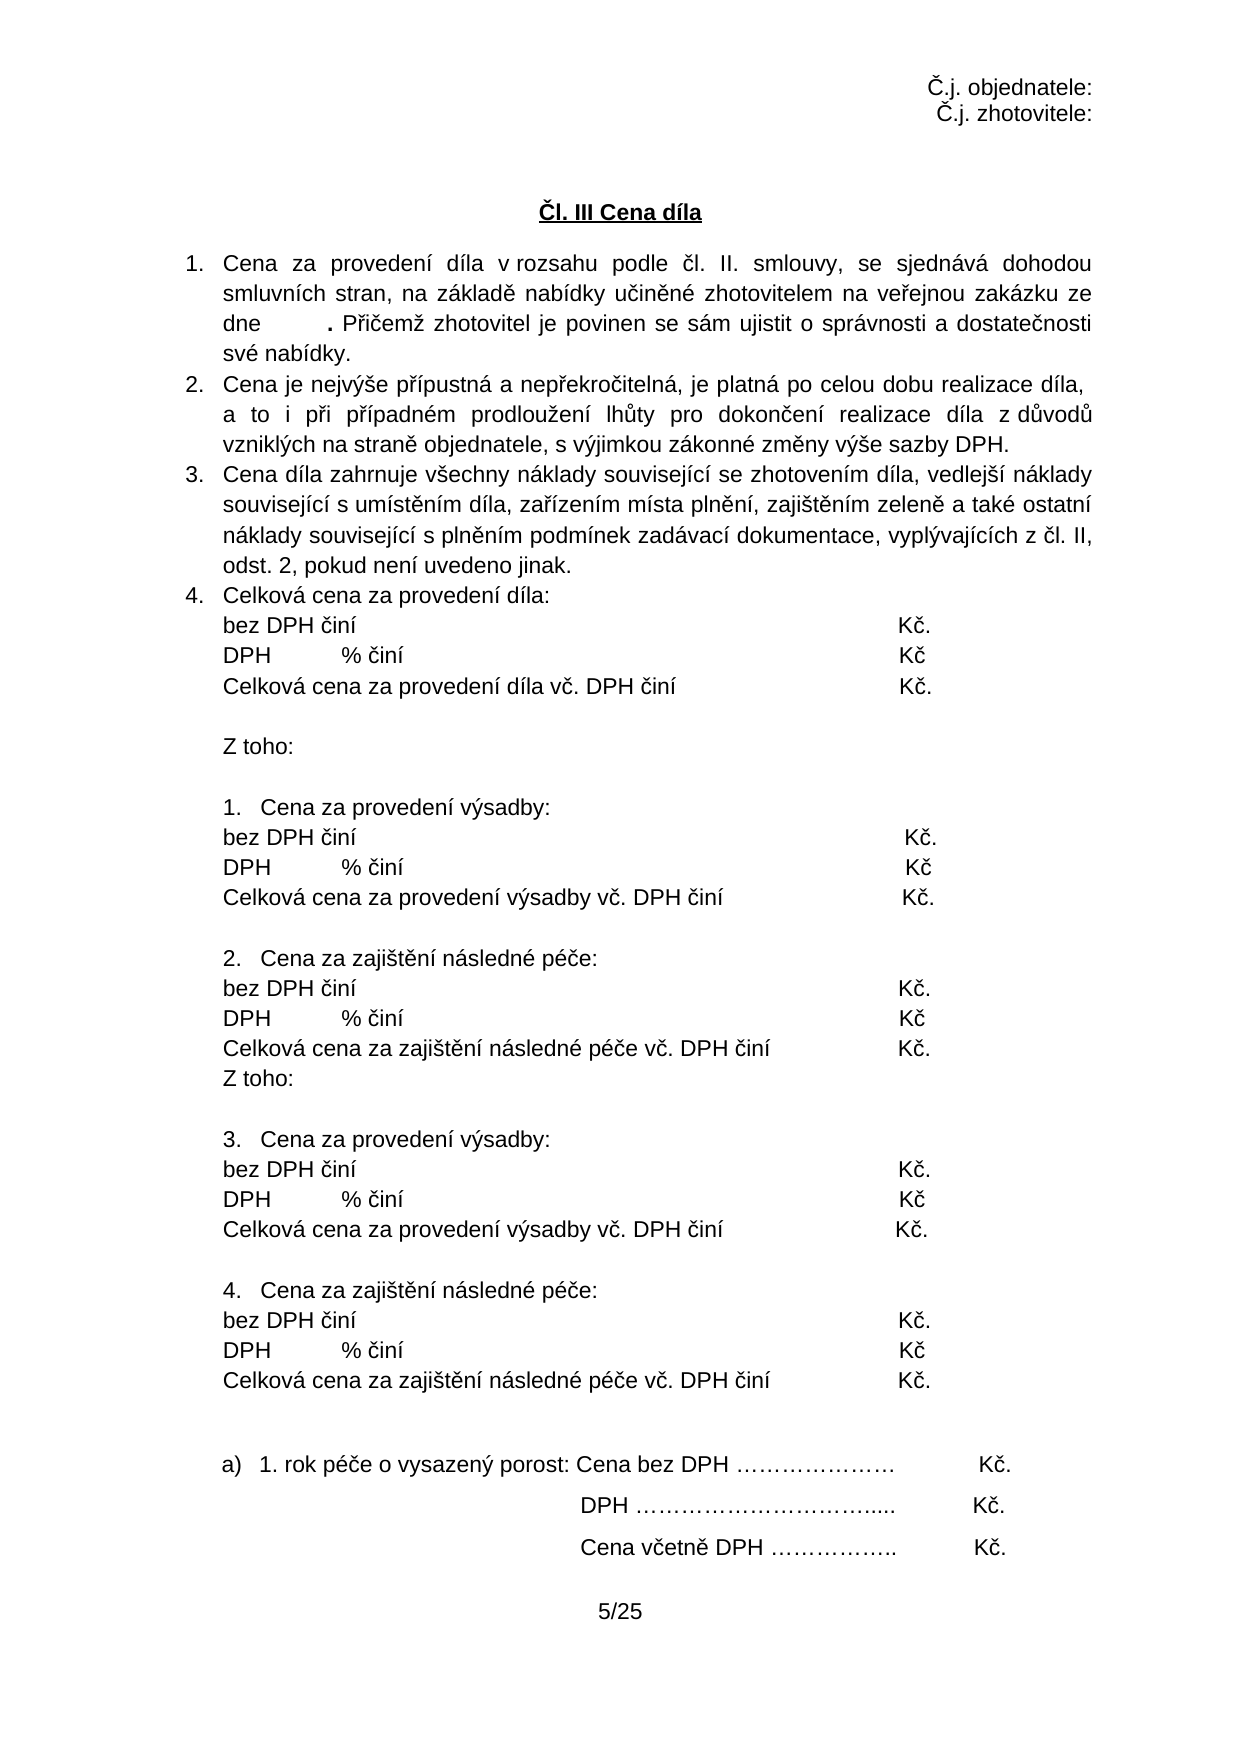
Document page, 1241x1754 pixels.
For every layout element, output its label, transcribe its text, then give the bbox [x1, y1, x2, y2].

list bez DPH činí Kč. [223, 1307, 1093, 1333]
list Cena za provedení výsadby: [223, 793, 1093, 820]
text Cena včetně DPH …………….. Kč. [148, 1532, 1093, 1561]
list 1. rok péče o vysazený porost: Cena bez DPH ………………… Kč. [221, 1449, 1093, 1478]
list Cena díla zahrnuje všechny náklady související se zhotovením díla, vedlejší náklady související s umístěním díla, zařízením místa plnění, zajištěním zeleně a také ostatní náklady související s plněním podmínek zadávací dokumentace, vyplývajících z čl. II, odst. 2, pokud není uvedeno jinak. [185, 461, 1093, 578]
list Cena za provedení díla v rozsahu podle čl. II. smlouvy, se sjednává dohodou smluvních stran, na základě nabídky učiněné zhotovitelem na veřejnou zakázku ze dne . Přičemž zhotovitel je povinen se sám ujistit o správnosti a dostatečnosti své nabídky. [185, 250, 1093, 367]
text DPH …………………………..... Kč. [148, 1490, 1093, 1519]
list Celková cena za zajištění následné péče vč. DPH činí Kč. [223, 1367, 1093, 1394]
list Celková cena za provedení výsadby vč. DPH činí Kč. [223, 1216, 1093, 1243]
list DPH % činí Kč [223, 1337, 1093, 1363]
list bez DPH činí Kč. [223, 975, 1093, 1001]
list DPH % činí Kč [223, 642, 1093, 669]
list Celková cena za zajištění následné péče vč. DPH činí Kč. [223, 1035, 1093, 1061]
list Cena za zajištění následné péče: [223, 944, 1093, 971]
list DPH % činí Kč [223, 1186, 1093, 1212]
list Cena za zajištění následné péče: [223, 1277, 1093, 1303]
list DPH % činí Kč [223, 1005, 1093, 1031]
list Celková cena za provedení výsadby vč. DPH činí Kč. [223, 884, 1093, 910]
list DPH % činí Kč [223, 854, 1093, 880]
list bez DPH činí Kč. [223, 612, 1093, 638]
list Z toho: [223, 733, 1093, 759]
list Z toho: [223, 1065, 1093, 1092]
list Celková cena za provedení díla vč. DPH činí Kč. [223, 673, 1093, 699]
list bez DPH činí Kč. [223, 1156, 1093, 1182]
list bez DPH činí Kč. [223, 824, 1093, 850]
text Čl. III Cena díla [148, 199, 1093, 225]
list Cena za provedení výsadby: [223, 1126, 1093, 1152]
list Celková cena za provedení díla: [185, 582, 1093, 608]
list Cena je nejvýše přípustná a nepřekročitelná, je platná po celou dobu realizace díla, a to i při případném prodloužení lhůty pro dokončení realizace díla z důvodů vzniklých na straně objednatele, s výjimkou zákonné změny výše sazby DPH. [185, 371, 1093, 457]
